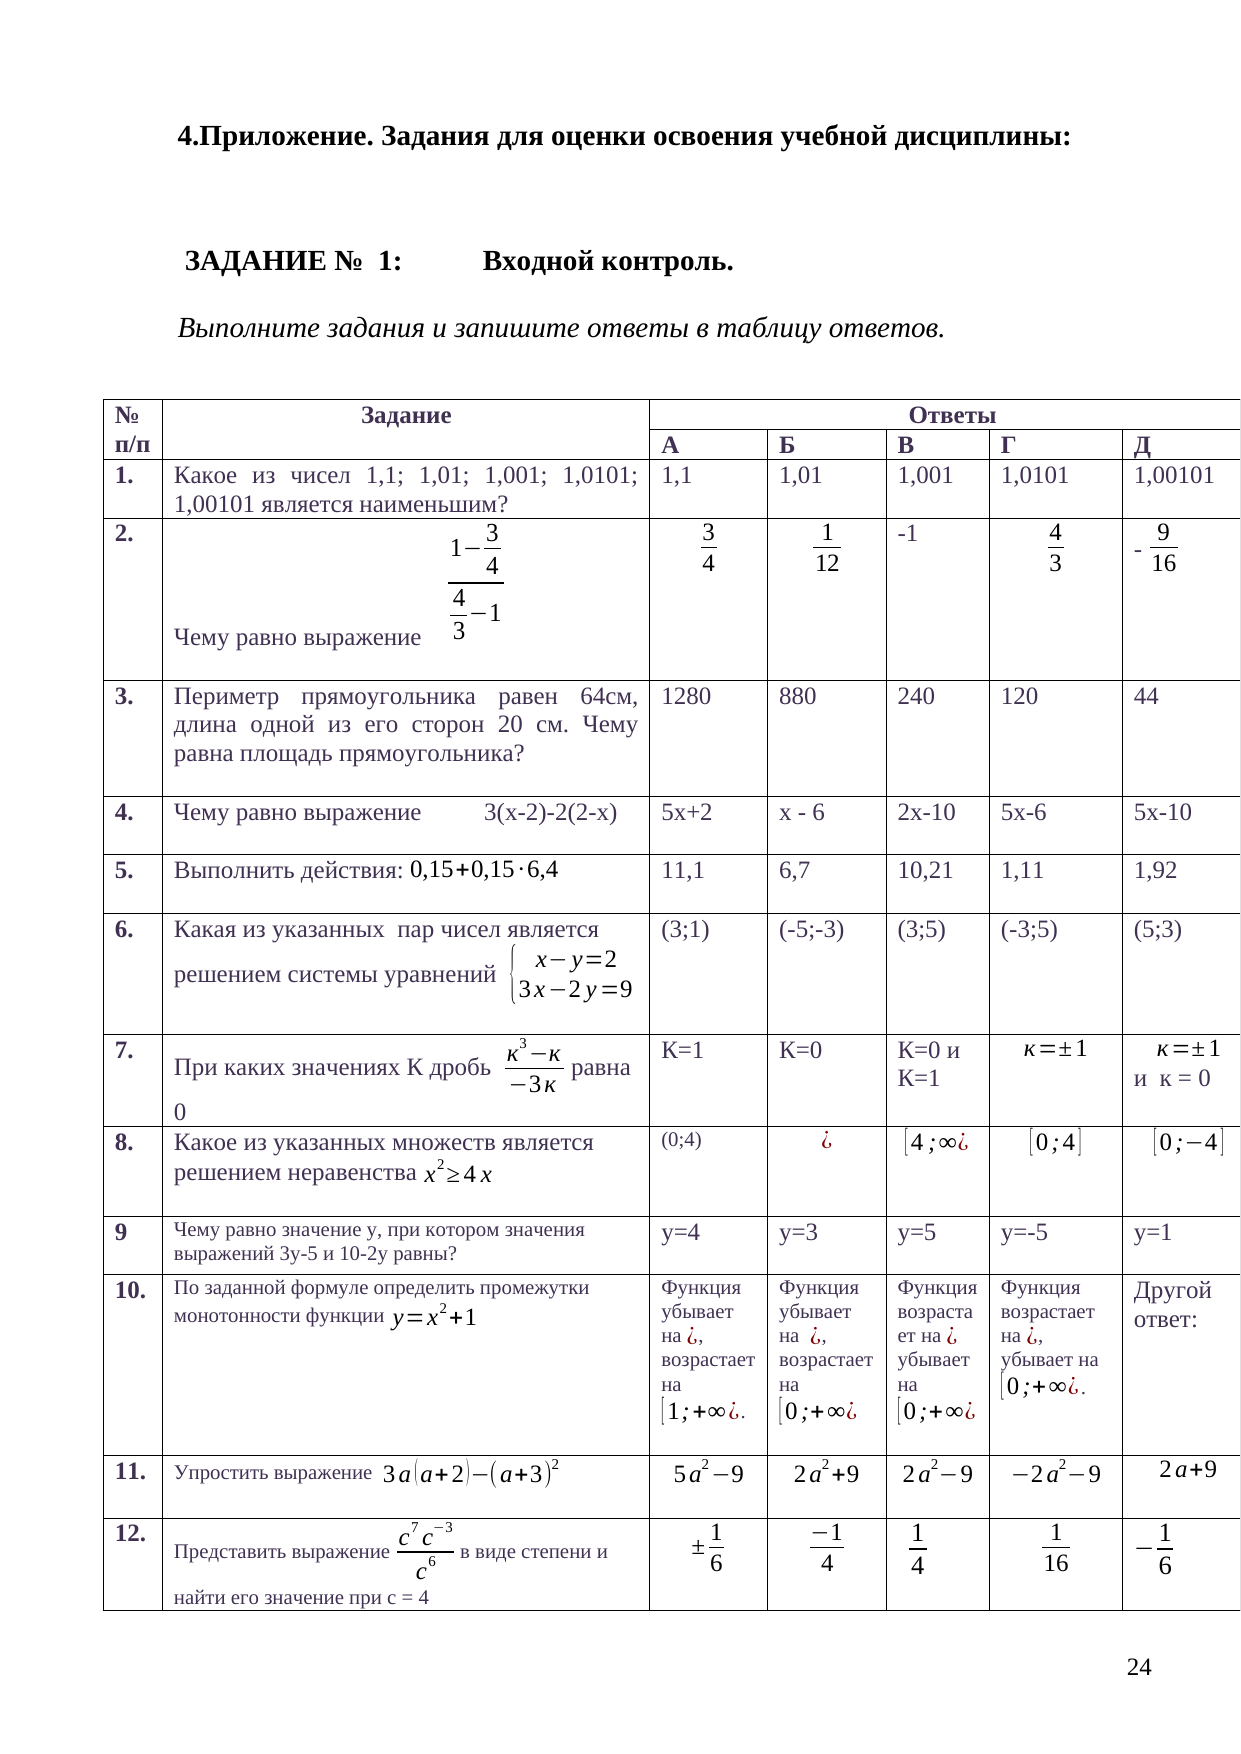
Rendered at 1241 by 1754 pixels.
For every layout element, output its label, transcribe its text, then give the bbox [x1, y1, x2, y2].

table_cell 1,92 [1123, 855, 1240, 913]
table_cell К=1 [650, 1035, 767, 1126]
table_cell - [1123, 519, 1240, 680]
table_cell 11. [104, 1456, 162, 1517]
table_cell 6. [104, 914, 162, 1034]
table_cell 240 [887, 681, 989, 796]
table_cell [1123, 1127, 1240, 1216]
table_cell [887, 1127, 989, 1216]
table_cell [1123, 1519, 1240, 1610]
table_cell -1 [887, 519, 989, 680]
table_cell [650, 519, 767, 680]
table_cell (0;4) [650, 1127, 767, 1216]
table_cell 9 [104, 1217, 162, 1274]
table_cell у=5 [887, 1217, 989, 1274]
table_cell (5;3) [1123, 914, 1240, 1034]
table_cell Чему равно выражение [163, 519, 649, 680]
table_cell 11,1 [650, 855, 767, 913]
table_cell Какое из чисел 1,1; 1,01; 1,001; 1,0101; 1,00101 является наименьшим? [163, 460, 649, 517]
table_cell у=-5 [990, 1217, 1122, 1274]
table_cell [990, 1035, 1122, 1126]
table_cell При каких значениях К дробь равна 0 [163, 1035, 649, 1126]
table_cell 5х-10 [1123, 797, 1240, 854]
text ЗАДАНИЕ № 1: Входной контроль. [177, 243, 1152, 276]
table_cell 10,21 [887, 855, 989, 913]
table_cell [768, 1127, 886, 1216]
table_cell Б [768, 430, 886, 459]
table_cell Какое из указанных множеств является решением неравенства [163, 1127, 649, 1216]
table_cell [768, 1456, 886, 1517]
text Выполните задания и запишите ответы в таблицу ответов. [177, 310, 1152, 343]
table_cell 12. [104, 1519, 162, 1610]
table_cell Д [1123, 430, 1240, 459]
table_cell 5х-6 [990, 797, 1122, 854]
table_cell Чему равно выражение 3(х-2)-2(2-х) [163, 797, 649, 854]
table_cell (3;5) [887, 914, 989, 1034]
table_cell и к = 0 [1123, 1035, 1240, 1126]
table_cell Упростить выражение [163, 1456, 649, 1517]
table_cell 1,001 [887, 460, 989, 517]
table_cell 3. [104, 681, 162, 796]
table_cell х - 6 [768, 797, 886, 854]
table_cell 10. [104, 1275, 162, 1455]
table_cell К=0 [768, 1035, 886, 1126]
table_cell [650, 1456, 767, 1517]
table_cell [887, 1456, 989, 1517]
table_cell 4. [104, 797, 162, 854]
table_cell у=3 [768, 1217, 886, 1274]
table_cell Чему равно значение у, при котором значения выражений 3у-5 и 10-2у равны? [163, 1217, 649, 1274]
table_cell 6,7 [768, 855, 886, 913]
table_cell у=4 [650, 1217, 767, 1274]
table_cell Какая из указанных пар чисел является решением системы уравнений [163, 914, 649, 1034]
table_cell Функция возрастает на , убывает на . [990, 1275, 1122, 1455]
table_cell [990, 1127, 1122, 1216]
table_cell 120 [990, 681, 1122, 796]
table_cell [768, 1519, 886, 1610]
table_cell 44 [1123, 681, 1240, 796]
table_cell у=1 [1123, 1217, 1240, 1274]
table_cell 1280 [650, 681, 767, 796]
table_cell (-5;-3) [768, 914, 886, 1034]
table_cell 1,01 [768, 460, 886, 517]
table_cell Функция убывает на , возрастает на . [650, 1275, 767, 1455]
table_cell (-3;5) [990, 914, 1122, 1034]
table_cell 1,00101 [1123, 460, 1240, 517]
text 4.Приложение. Задания для оценки освоения учебной дисциплины: [177, 118, 1152, 152]
table_header Ответы [650, 400, 1240, 429]
table_header Задание [163, 400, 649, 459]
table_cell 2х-10 [887, 797, 989, 854]
table_cell 1,11 [990, 855, 1122, 913]
table_cell [990, 1456, 1122, 1517]
table_cell [650, 1519, 767, 1610]
table_header № п/п [104, 400, 162, 459]
table_cell [990, 519, 1122, 680]
table_cell 1,0101 [990, 460, 1122, 517]
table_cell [163, 1519, 649, 1610]
table_cell Другой ответ: [1123, 1275, 1240, 1455]
table_cell 2. [104, 519, 162, 680]
table_cell 1. [104, 460, 162, 517]
table_cell 5х+2 [650, 797, 767, 854]
table_cell В [887, 430, 989, 459]
table_cell Функция возрастает на убывает на [887, 1275, 989, 1455]
table_cell [990, 1519, 1122, 1610]
table_cell [768, 519, 886, 680]
table_cell 7. [104, 1035, 162, 1126]
table_cell К=0 и К=1 [887, 1035, 989, 1126]
table_cell Г [990, 430, 1122, 459]
table_cell [887, 1519, 989, 1610]
table_cell Выполнить действия: [163, 855, 649, 913]
table_cell 880 [768, 681, 886, 796]
table_cell (3;1) [650, 914, 767, 1034]
table_cell Периметр прямоугольника равен 64см, длина одной из его сторон 20 см. Чему равна площадь прямоугольника? [163, 681, 649, 796]
table_cell [1123, 1456, 1240, 1517]
table_cell По заданной формуле определить промежутки монотонности функции [163, 1275, 649, 1455]
table_cell 1,1 [650, 460, 767, 517]
table_cell 5. [104, 855, 162, 913]
table_cell А [650, 430, 767, 459]
table_cell Функция убывает на , возрастает на [768, 1275, 886, 1455]
table_cell 8. [104, 1127, 162, 1216]
